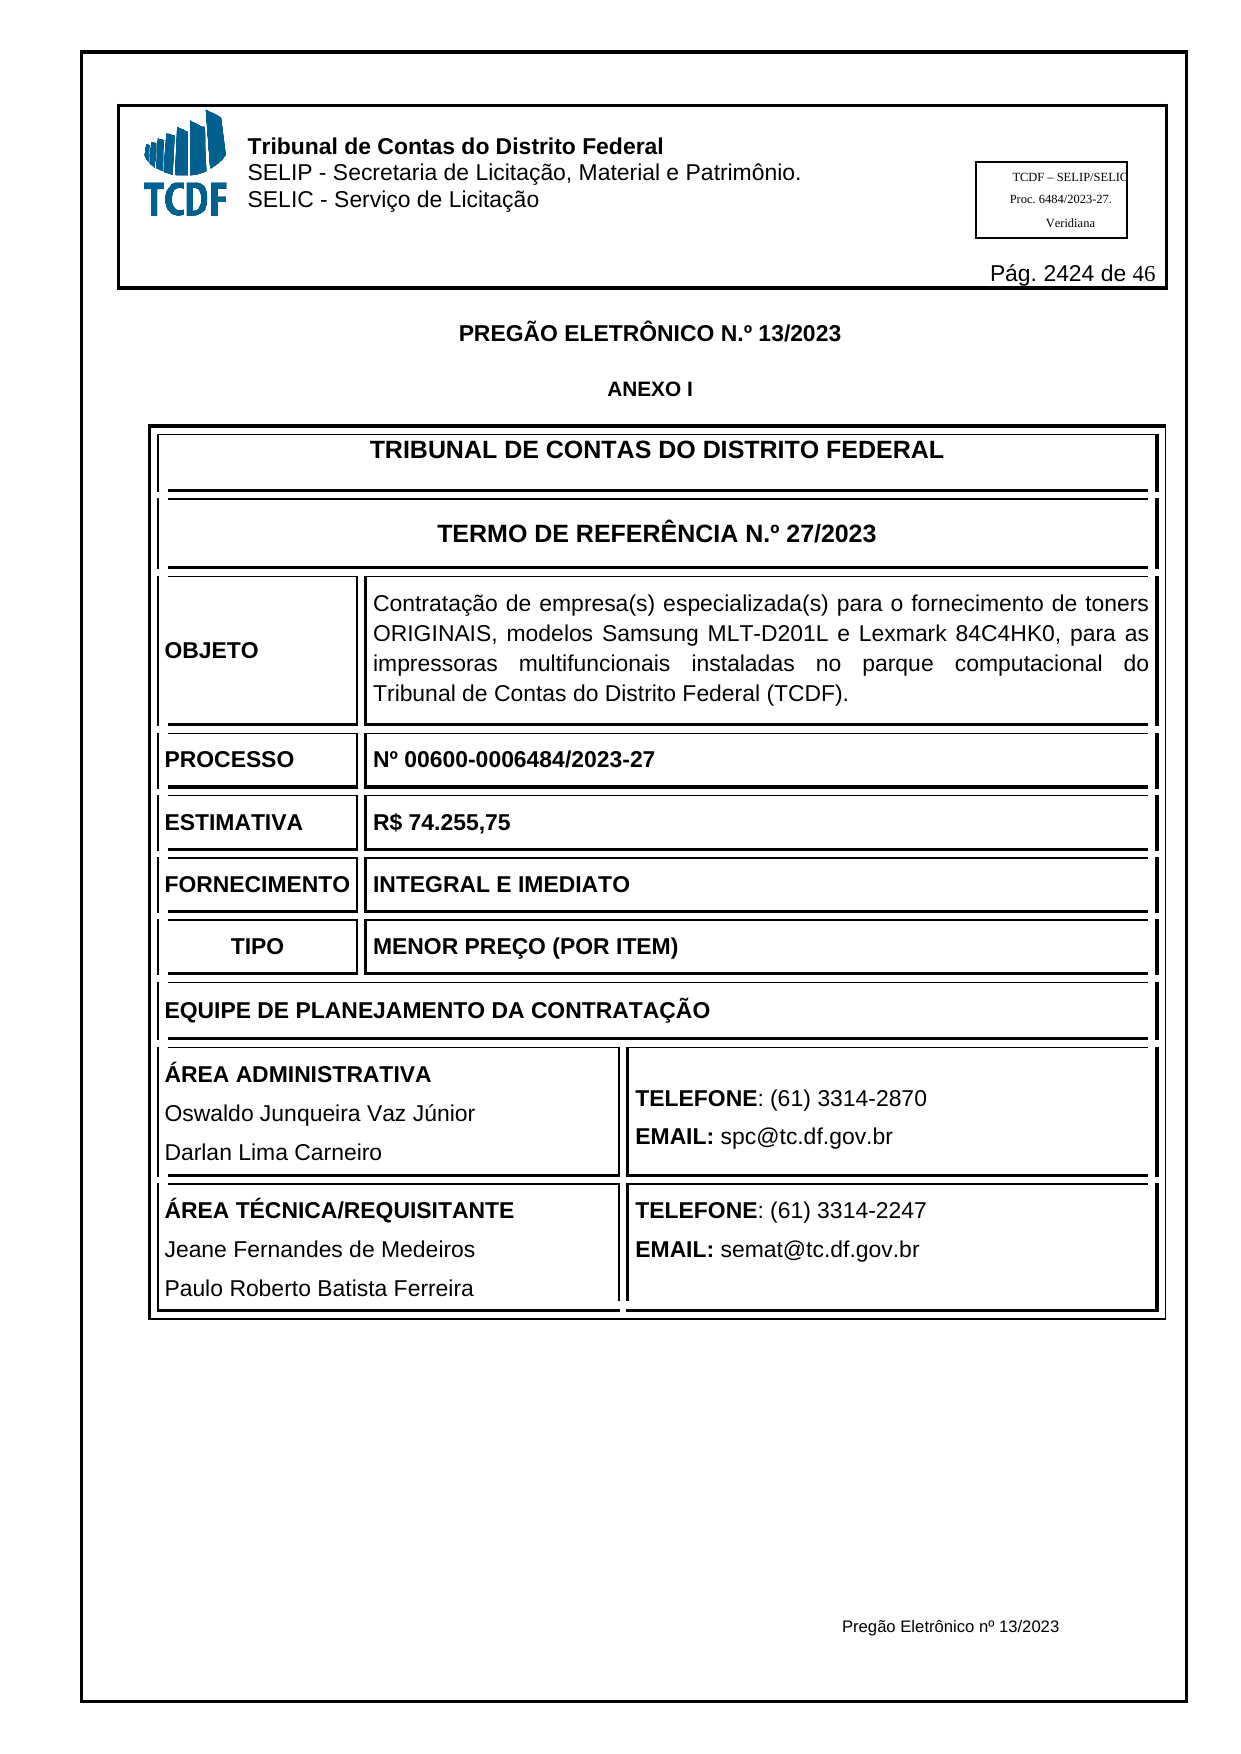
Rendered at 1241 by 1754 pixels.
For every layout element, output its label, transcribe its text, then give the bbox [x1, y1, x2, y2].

table_cell MENOR PREÇO (POR ITEM) [362, 910, 1161, 972]
table_cell Nº 00600-0006484/2023-27 [362, 723, 1161, 785]
table_cell TELEFONE: (61) 3314-2870 EMAIL: spc@tc.df.gov.br [624, 1037, 1161, 1173]
table_cell TIPO [153, 910, 362, 972]
text ANEXO I [148, 376, 1152, 400]
table_cell R$ 74.255,75 [362, 785, 1161, 848]
table_cell FORNECIMENTO [153, 848, 362, 910]
table_cell OBJETO [153, 566, 362, 723]
table_cell EQUIPE DE PLANEJAMENTO DA CONTRATAÇÃO [153, 972, 1161, 1037]
table_cell ÁREA ADMINISTRATIVA Oswaldo Junqueira Vaz Júnior Darlan Lima Carneiro [153, 1037, 624, 1173]
table_header TRIBUNAL DE CONTAS DO DISTRITO FEDERAL [153, 428, 1161, 489]
table_cell TERMO DE REFERÊNCIA N.º 27/2023 [153, 489, 1161, 566]
picture [129, 107, 241, 218]
table_cell TELEFONE: (61) 3314-2247 EMAIL: semat@tc.df.gov.br [624, 1174, 1161, 1309]
table_cell INTEGRAL E IMEDIATO [362, 848, 1161, 910]
table_cell ESTIMATIVA [153, 785, 362, 848]
text PREGÃO ELETRÔNICO N.º 13/2023 [148, 320, 1152, 346]
table_cell PROCESSO [153, 723, 362, 785]
table_cell ÁREA TÉCNICA/REQUISITANTE Jeane Fernandes de Medeiros Paulo Roberto Batista Ferreira [153, 1174, 624, 1309]
table_cell Contratação de empresa(s) especializada(s) para o fornecimento de toners ORIGINAIS, modelos Samsung MLT-D201L e Lexmark 84C4HK0, para as impressoras multifuncionais instaladas no parque computacional do Tribunal de Contas do Distrito Federal (TCDF). [362, 566, 1161, 723]
